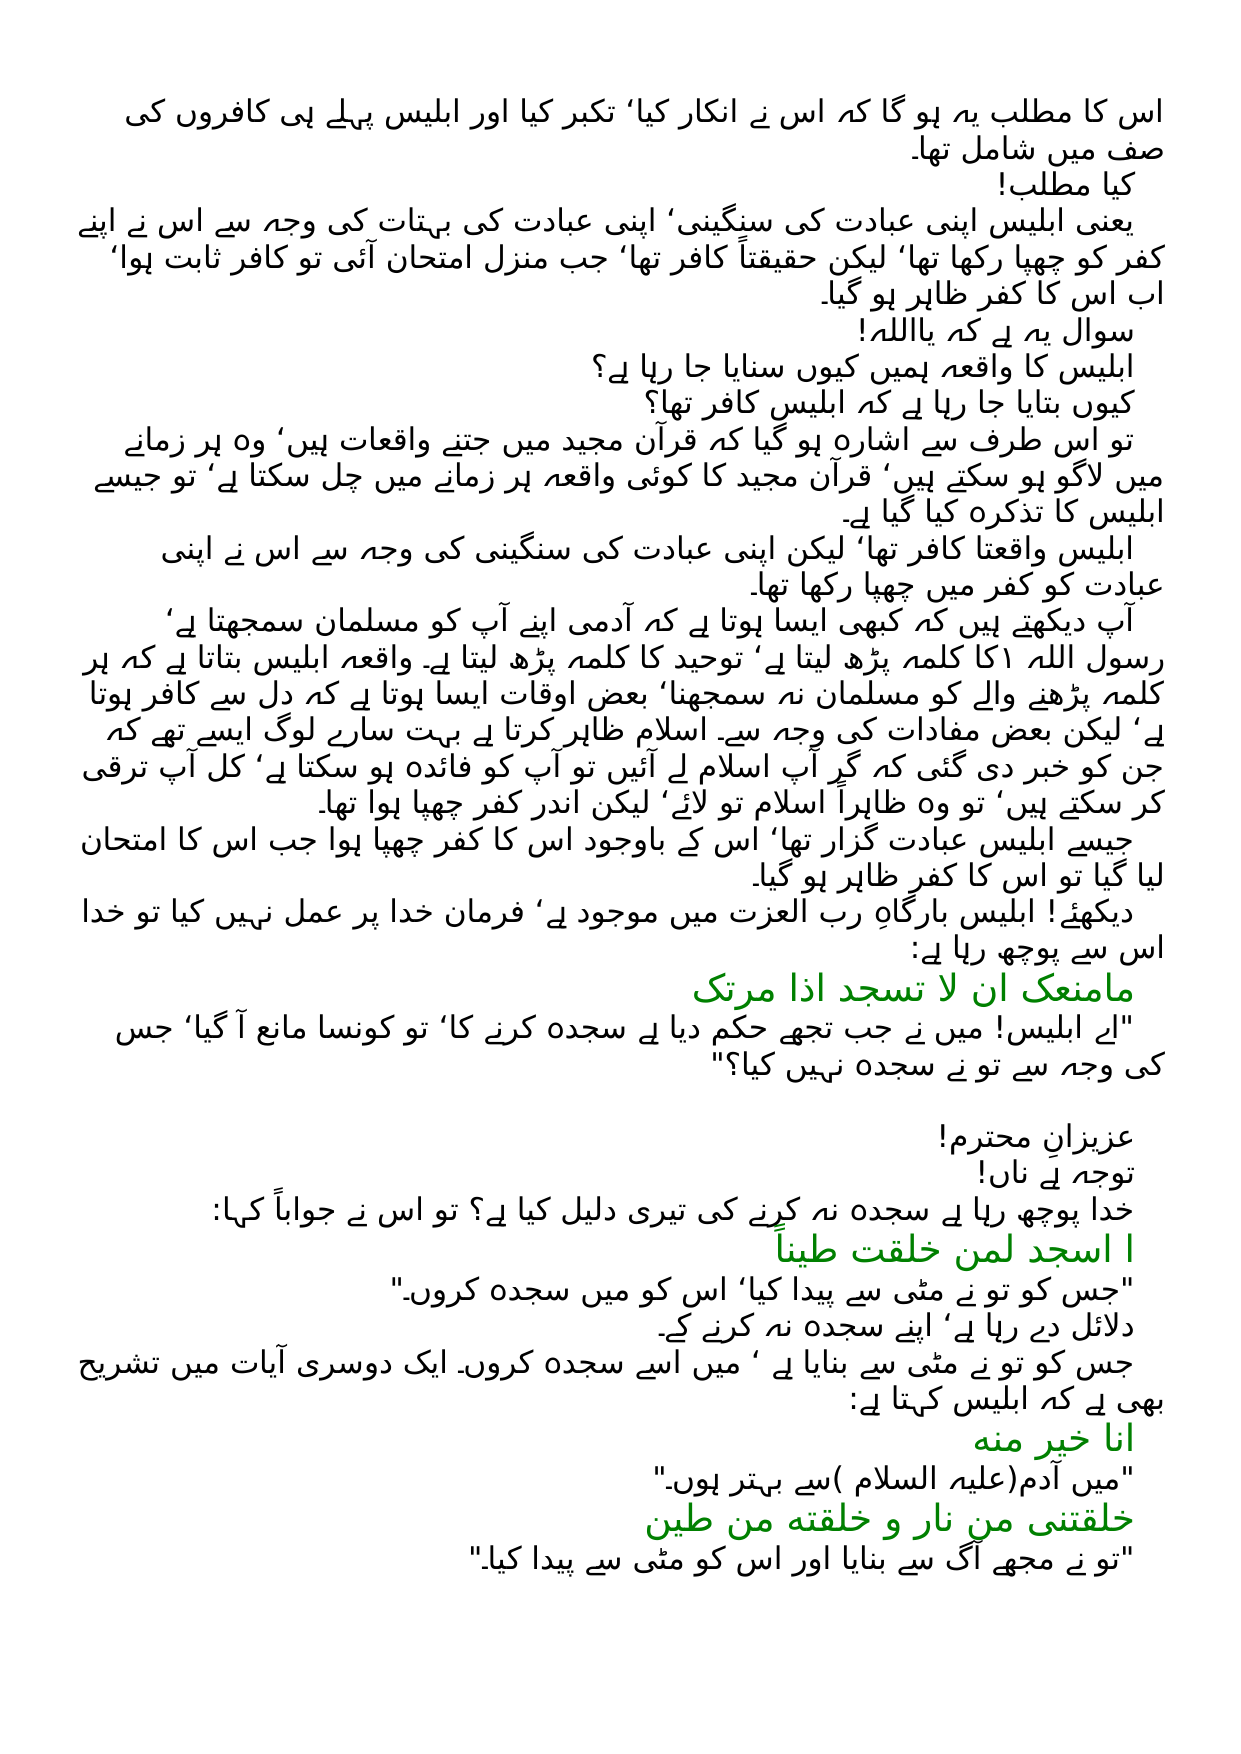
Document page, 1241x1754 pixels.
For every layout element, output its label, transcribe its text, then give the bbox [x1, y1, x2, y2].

text عزیزانِ محترم! [75, 1118, 1165, 1155]
text دیکھئے! ابلیس بارگاہِ رب العزت میں موجود ہے‘ فرمان خدا پر عمل نہیں کیا تو خدا اس سے پوچھ رہا ہے: [75, 893, 1165, 966]
text جیسے ابلیس عبادت گزار تھا‘ اس کے باوجود اس کا کفر چھپا ہوا جب اس کا امتحان لیا گیا تو اس کا کفر ظاہر ہو گیا۔ [75, 821, 1165, 893]
text "تو نے مجھے آگ سے بنایا اور اس کو مٹی سے پیدا کیا۔" [75, 1540, 1165, 1577]
text آپ دیکھتے ہیں کہ کبھی ایسا ہوتا ہے کہ آدمی اپنے آپ کو مسلمان سمجھتا ہے‘ رسول اللہ ۱کا کلمہ پڑھ لیتا ہے‘ توحید کا کلمہ پڑھ لیتا ہے۔ واقعہ ابلیس بتاتا ہے کہ ہر کلمہ پڑھنے والے کو مسلمان نہ سمجھنا‘ بعض اوقات ایسا ہوتا ہے کہ دل سے کافر ہوتا ہے‘ لیکن بعض مفادات کی وجہ سے۔ اسلام ظاہر کرتا ہے بہت سارے لوگ ایسے تھے کہ جن کو خبر دی گئی کہ گر آپ اسلام لے آئیں تو آپ کو فائدہ ہو سکتا ہے‘ کل آپ ترقی کر سکتے ہیں‘ تو وہ ظاہراً اسلام تو لائے‘ لیکن اندر کفر چھپا ہوا تھا۔ [75, 603, 1165, 821]
text جس کو تو نے مٹی سے بنایا ہے ‘ میں اسے سجدہ کروں۔ ایک دوسری آیات میں تشریح بھی ہے کہ ابلیس کہتا ہے: [75, 1344, 1165, 1417]
text خلقتنی من نار و خلقته من طین [75, 1497, 1165, 1540]
text کیوں بتایا جا رہا ہے کہ ابلیس کافر تھا؟ [75, 384, 1165, 421]
text "جس کو تو نے مٹی سے پیدا کیا‘ اس کو میں سجدہ کروں۔" [75, 1271, 1165, 1308]
text انا خیر منه [75, 1417, 1165, 1460]
text توجہ ہے ناں! [75, 1155, 1165, 1191]
text ابلیس کا واقعہ ہمیں کیوں سنایا جا رہا ہے؟ [75, 348, 1165, 384]
text تو اس طرف سے اشارہ ہو گیا کہ قرآن مجید میں جتنے واقعات ہیں‘ وہ ہر زمانے میں لاگو ہو سکتے ہیں‘ قرآن مجید کا کوئی واقعہ ہر زمانے میں چل سکتا ہے‘ تو جیسے ابلیس کا تذکرہ کیا گیا ہے۔ [75, 421, 1165, 530]
text خدا پوچھ رہا ہے سجدہ نہ کرنے کی تیری دلیل کیا ہے؟ تو اس نے جواباً کہا: [75, 1191, 1165, 1228]
text "میں آدم(علیہ السلام )سے بہتر ہوں۔" [75, 1460, 1165, 1497]
text یعنی ابلیس اپنی عبادت کی سنگینی‘ اپنی عبادت کی بہتات کی وجہ سے اس نے اپنے کفر کو چھپا رکھا تھا‘ لیکن حقیقتاً کافر تھا‘ جب منزل امتحان آئی تو کافر ثابت ہوا‘ اب اس کا کفر ظاہر ہو گیا۔ [75, 203, 1165, 312]
text دلائل دے رہا ہے‘ اپنے سجدہ نہ کرنے کے۔ [75, 1308, 1165, 1344]
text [75, 94, 1165, 166]
text کیا مطلب! [75, 166, 1165, 203]
text مامنعک ان لا تسجد اذا مرتک [75, 966, 1165, 1010]
text ابلیس واقعتا کافر تھا‘ لیکن اپنی عبادت کی سنگینی کی وجہ سے اس نے اپنی عبادت کو کفر میں چھپا رکھا تھا۔ [75, 530, 1165, 603]
text "اے ابلیس! میں نے جب تجھے حکم دیا ہے سجدہ کرنے کا‘ تو کونسا مانع آ گیا‘ جس کی وجہ سے تو نے سجدہ نہیں کیا؟" [75, 1010, 1165, 1083]
text سوال یہ ہے کہ یااللہ! [75, 312, 1165, 348]
text ا اسجد لمن خلقت طیناً [75, 1228, 1165, 1271]
